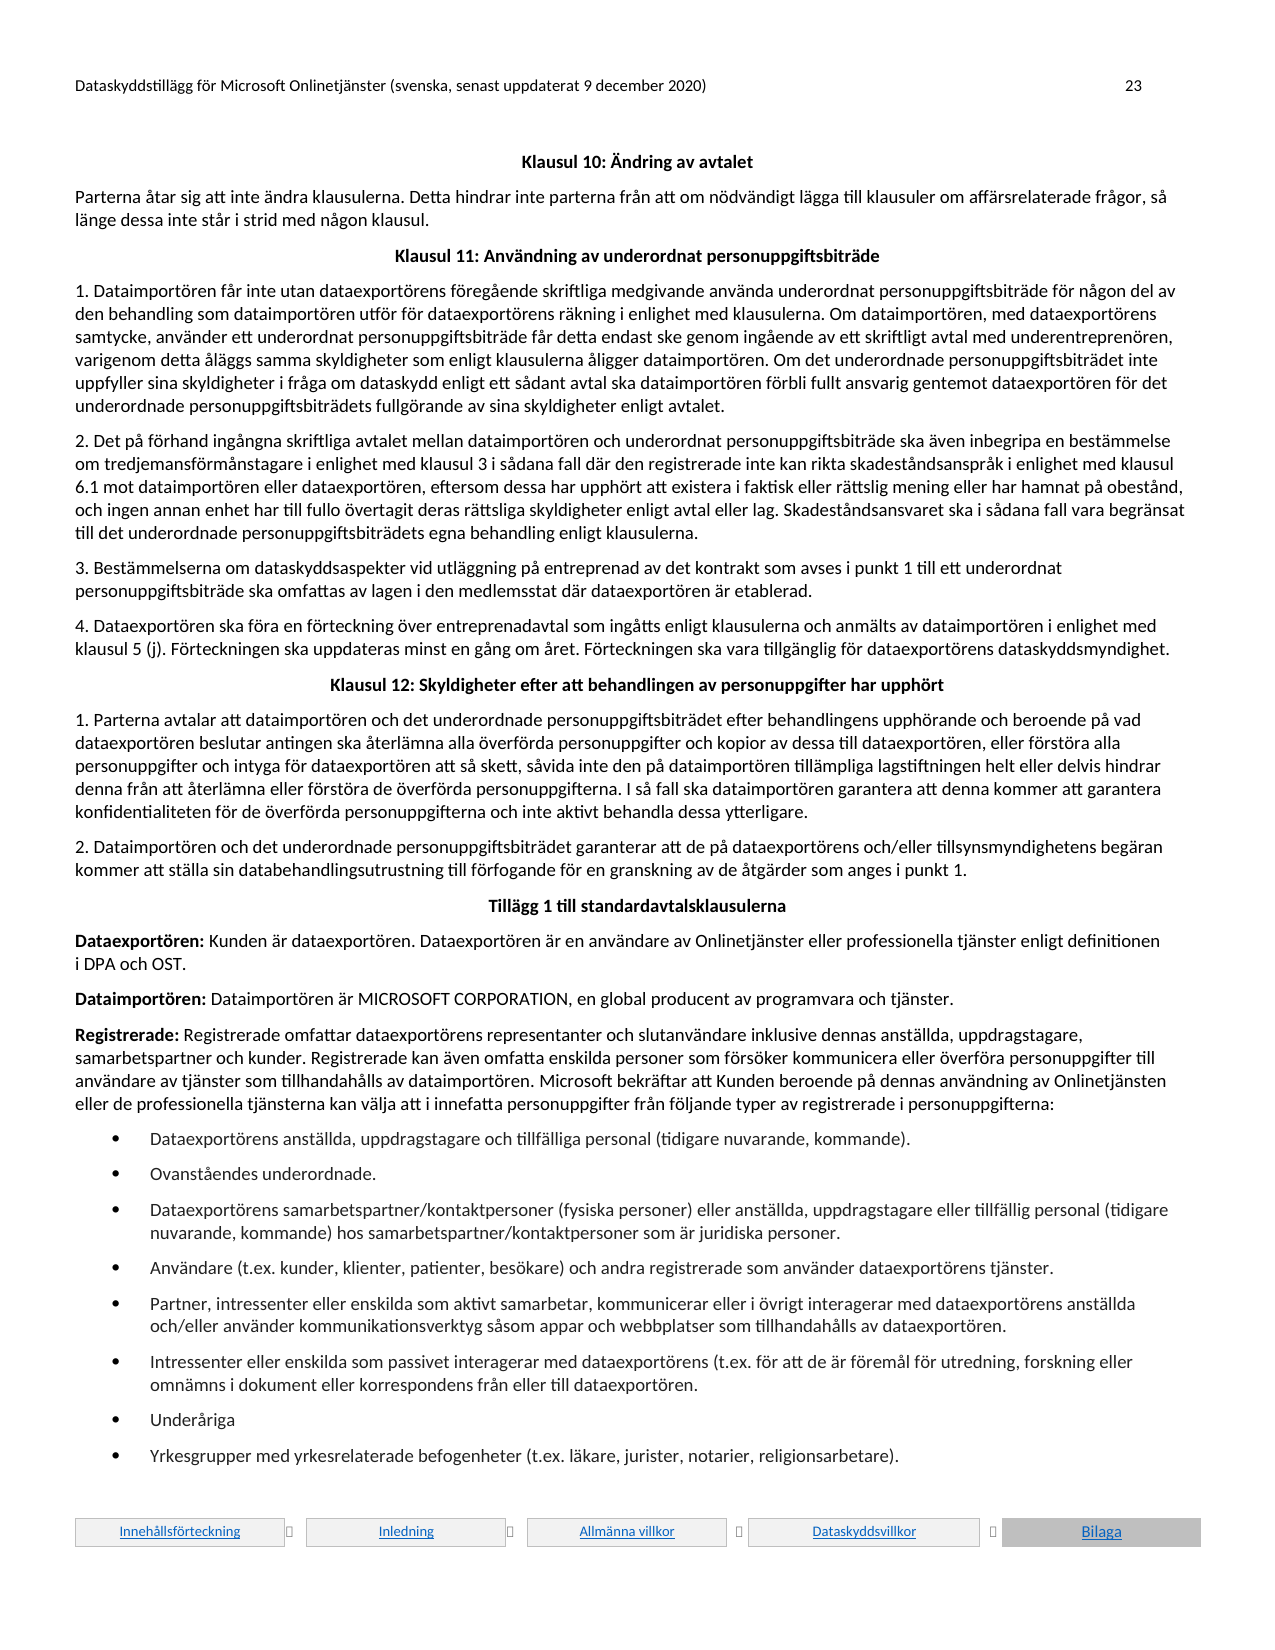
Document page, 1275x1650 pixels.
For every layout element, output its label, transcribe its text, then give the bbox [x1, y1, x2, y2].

list 1. Parterna avtalar att dataimportören och det underordnade personuppgiftsbiträdet efter behandlingens upphörande och beroende på vad dataexportören beslutar antingen ska återlämna alla överförda personuppgifter och kopior av dessa till dataexportören, eller förstöra alla personuppgifter och intyga för dataexportören att så skett, såvida inte den på dataimportören tillämpliga lagstiftningen helt eller delvis hindrar denna från att återlämna eller förstöra de överförda personuppgifterna. I så fall ska dataimportören garantera att denna kommer att garantera konfidentialiteten för de överförda personuppgifterna och inte aktivt behandla dessa ytterligare. [75, 708, 1200, 823]
list 2. Dataimportören och det underordnade personuppgiftsbiträdet garanterar att de på dataexportörens och/eller tillsynsmyndighetens begäran kommer att ställa sin databehandlingsutrustning till förfogande för en granskning av de åtgärder som anges i punkt 1. [75, 835, 1200, 881]
list Intressenter eller enskilda som passivet interagerar med dataexportörens (t.ex. för att de är föremål för utredning, forskning eller omnämns i dokument eller korrespondens från eller till dataexportören. [112, 1350, 1200, 1396]
list Dataexportörens samarbetspartner/kontaktpersoner (fysiska personer) eller anställda, uppdragstagare eller tillfällig personal (tidigare nuvarande, kommande) hos samarbetspartner/kontaktpersoner som är juridiska personer. [112, 1198, 1200, 1244]
list Registrerade: Registrerade omfattar dataexportörens representanter och slutanvändare inklusive dennas anställda, uppdragstagare, samarbetspartner och kunder. Registrerade kan även omfatta enskilda personer som försöker kommunicera eller överföra personuppgifter till användare av tjänster som tillhandahålls av dataimportören. Microsoft bekräftar att Kunden beroende på dennas användning av Onlinetjänsten eller de professionella tjänsterna kan välja att i innefatta personuppgifter från följande typer av registrerade i personuppgifterna: [75, 1023, 1200, 1114]
list Yrkesgrupper med yrkesrelaterade befogenheter (t.ex. läkare, jurister, notarier, religionsarbetare). [112, 1444, 1200, 1467]
list Klausul 11: Användning av underordnat personuppgiftsbiträde [75, 244, 1200, 267]
list Klausul 10: Ändring av avtalet [75, 150, 1200, 173]
list Parterna åtar sig att inte ändra klausulerna. Detta hindrar inte parterna från att om nödvändigt lägga till klausuler om affärsrelaterade frågor, så länge dessa inte står i strid med någon klausul. [75, 185, 1200, 231]
list Partner, intressenter eller enskilda som aktivt samarbetar, kommunicerar eller i övrigt interagerar med dataexportörens anställda och/eller använder kommunikationsverktyg såsom appar och webbplatser som tillhandahålls av dataexportören. [112, 1292, 1200, 1337]
list 2. Det på förhand ingångna skriftliga avtalet mellan dataimportören och underordnat personuppgiftsbiträde ska även inbegripa en bestämmelse om tredjemansförmånstagare i enlighet med klausul 3 i sådana fall där den registrerade inte kan rikta skadeståndsanspråk i enlighet med klausul 6.1 mot dataimportören eller dataexportören, eftersom dessa har upphört att existera i faktisk eller rättslig mening eller har hamnat på obestånd, och ingen annan enhet har till fullo övertagit deras rättsliga skyldigheter enligt avtal eller lag. Skadeståndsansvaret ska i sådana fall vara begränsat till det underordnade personuppgiftsbiträdets egna behandling enligt klausulerna. [75, 429, 1200, 544]
list Klausul 12: Skyldigheter efter att behandlingen av personuppgifter har upphört [75, 673, 1200, 696]
list Tillägg 1 till standardavtalsklausulerna [75, 894, 1200, 917]
list 1. Dataimportören får inte utan dataexportörens föregående skriftliga medgivande använda underordnat personuppgiftsbiträde för någon del av den behandling som dataimportören utför för dataexportörens räkning i enlighet med klausulerna. Om dataimportören, med dataexportörens samtycke, använder ett underordnat personuppgiftsbiträde får detta endast ske genom ingående av ett skriftligt avtal med underentreprenören, varigenom detta åläggs samma skyldigheter som enligt klausulerna åligger dataimportören. Om det underordnade personuppgiftsbiträdet inte uppfyller sina skyldigheter i fråga om dataskydd enligt ett sådant avtal ska dataimportören förbli fullt ansvarig gentemot dataexportören för det underordnade personuppgiftsbiträdets fullgörande av sina skyldigheter enligt avtalet. [75, 279, 1200, 417]
list Dataexportören: Kunden är dataexportören. Dataexportören är en användare av Onlinetjänster eller professionella tjänster enligt definitionen i DPA och OST. [75, 929, 1200, 975]
list Ovanståendes underordnade. [112, 1162, 1200, 1185]
list Dataexportörens anställda, uppdragstagare och tillfälliga personal (tidigare nuvarande, kommande). [112, 1127, 1200, 1150]
list Dataimportören: Dataimportören är MICROSOFT CORPORATION, en global producent av programvara och tjänster. [75, 987, 1200, 1010]
list Underåriga [112, 1408, 1200, 1431]
list 4. Dataexportören ska föra en förteckning över entreprenadavtal som ingåtts enligt klausulerna och anmälts av dataimportören i enlighet med klausul 5 (j). Förteckningen ska uppdateras minst en gång om året. Förteckningen ska vara tillgänglig för dataexportörens dataskyddsmyndighet. [75, 614, 1200, 660]
list Användare (t.ex. kunder, klienter, patienter, besökare) och andra registrerade som använder dataexportörens tjänster. [112, 1256, 1200, 1279]
list 3. Bestämmelserna om dataskyddsaspekter vid utläggning på entreprenad av det kontrakt som avses i punkt 1 till ett underordnat personuppgiftsbiträde ska omfattas av lagen i den medlemsstat där dataexportören är etablerad. [75, 556, 1200, 602]
